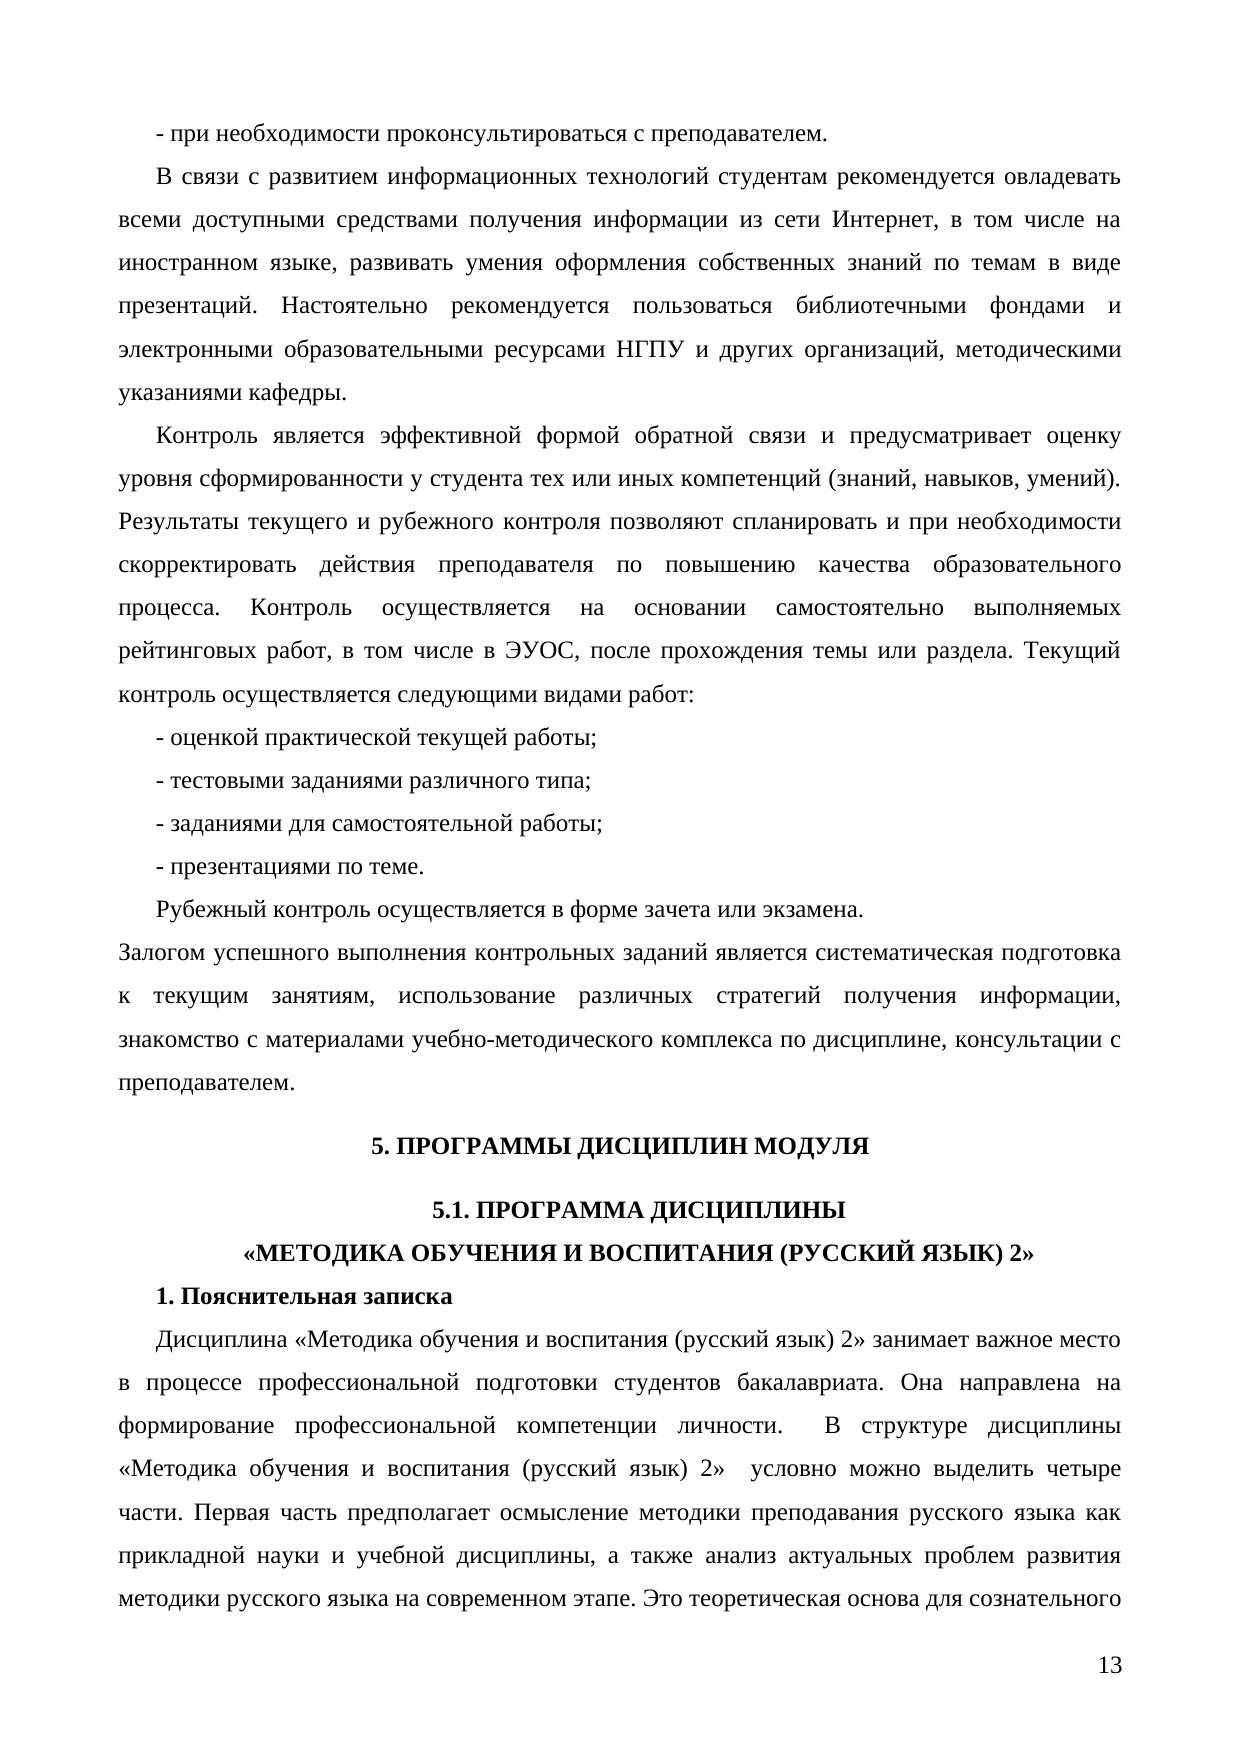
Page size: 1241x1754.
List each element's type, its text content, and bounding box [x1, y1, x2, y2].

subtitle 5.1. ПРОГРАММА ДИСЦИПЛИНЫ [118, 1195, 1122, 1223]
text - оценкой практической текущей работы; [118, 722, 1122, 751]
text Контроль является эффективной формой обратной связи и предусматривает оценку уровня сформированности у студента тех или иных компетенций (знаний, навыков, умений). Результаты текущего и рубежного контроля позволяют спланировать и при необходимости скорректировать действия преподавателя по повышению качества образовательного процесса. Контроль осуществляется на основании самостоятельно выполняемых рейтинговых работ, в том числе в ЭУОС, после прохождения темы или раздела. Текущий контроль осуществляется следующими видами работ: [118, 420, 1122, 707]
subtitle 1. Пояснительная записка [118, 1281, 1122, 1310]
text - заданиями для самостоятельной работы; [118, 808, 1122, 837]
text В связи с развитием информационных технологий студентам рекомендуется овладевать всеми доступными средствами получения информации из сети Интернет, в том числе на иностранном языке, развивать умения оформления собственных знаний по темам в виде презентаций. Настоятельно рекомендуется пользоваться библиотечными фондами и электронными образовательными ресурсами НГПУ и других организаций, методическими указаниями кафедры. [118, 161, 1122, 406]
text Рубежный контроль осуществляется в форме зачета или экзамена. [118, 894, 1122, 923]
text - презентациями по теме. [118, 851, 1122, 880]
text - тестовыми заданиями различного типа; [118, 765, 1122, 794]
text Залогом успешного выполнения контрольных заданий является систематическая подготовка к текущим занятиям, использование различных стратегий получения информации, знакомство с материалами учебно-методического комплекса по дисциплине, консультации с преподавателем. [118, 937, 1122, 1096]
text - при необходимости проконсультироваться с преподавателем. [118, 118, 1122, 147]
subtitle «МЕТОДИКА ОБУЧЕНИЯ И ВОСПИТАНИЯ (РУССКИЙ ЯЗЫК) 2» [118, 1238, 1122, 1267]
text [118, 1324, 1122, 1612]
text 5. ПРОГРАММЫ ДИСЦИПЛИН МОДУЛЯ [118, 1131, 1122, 1159]
